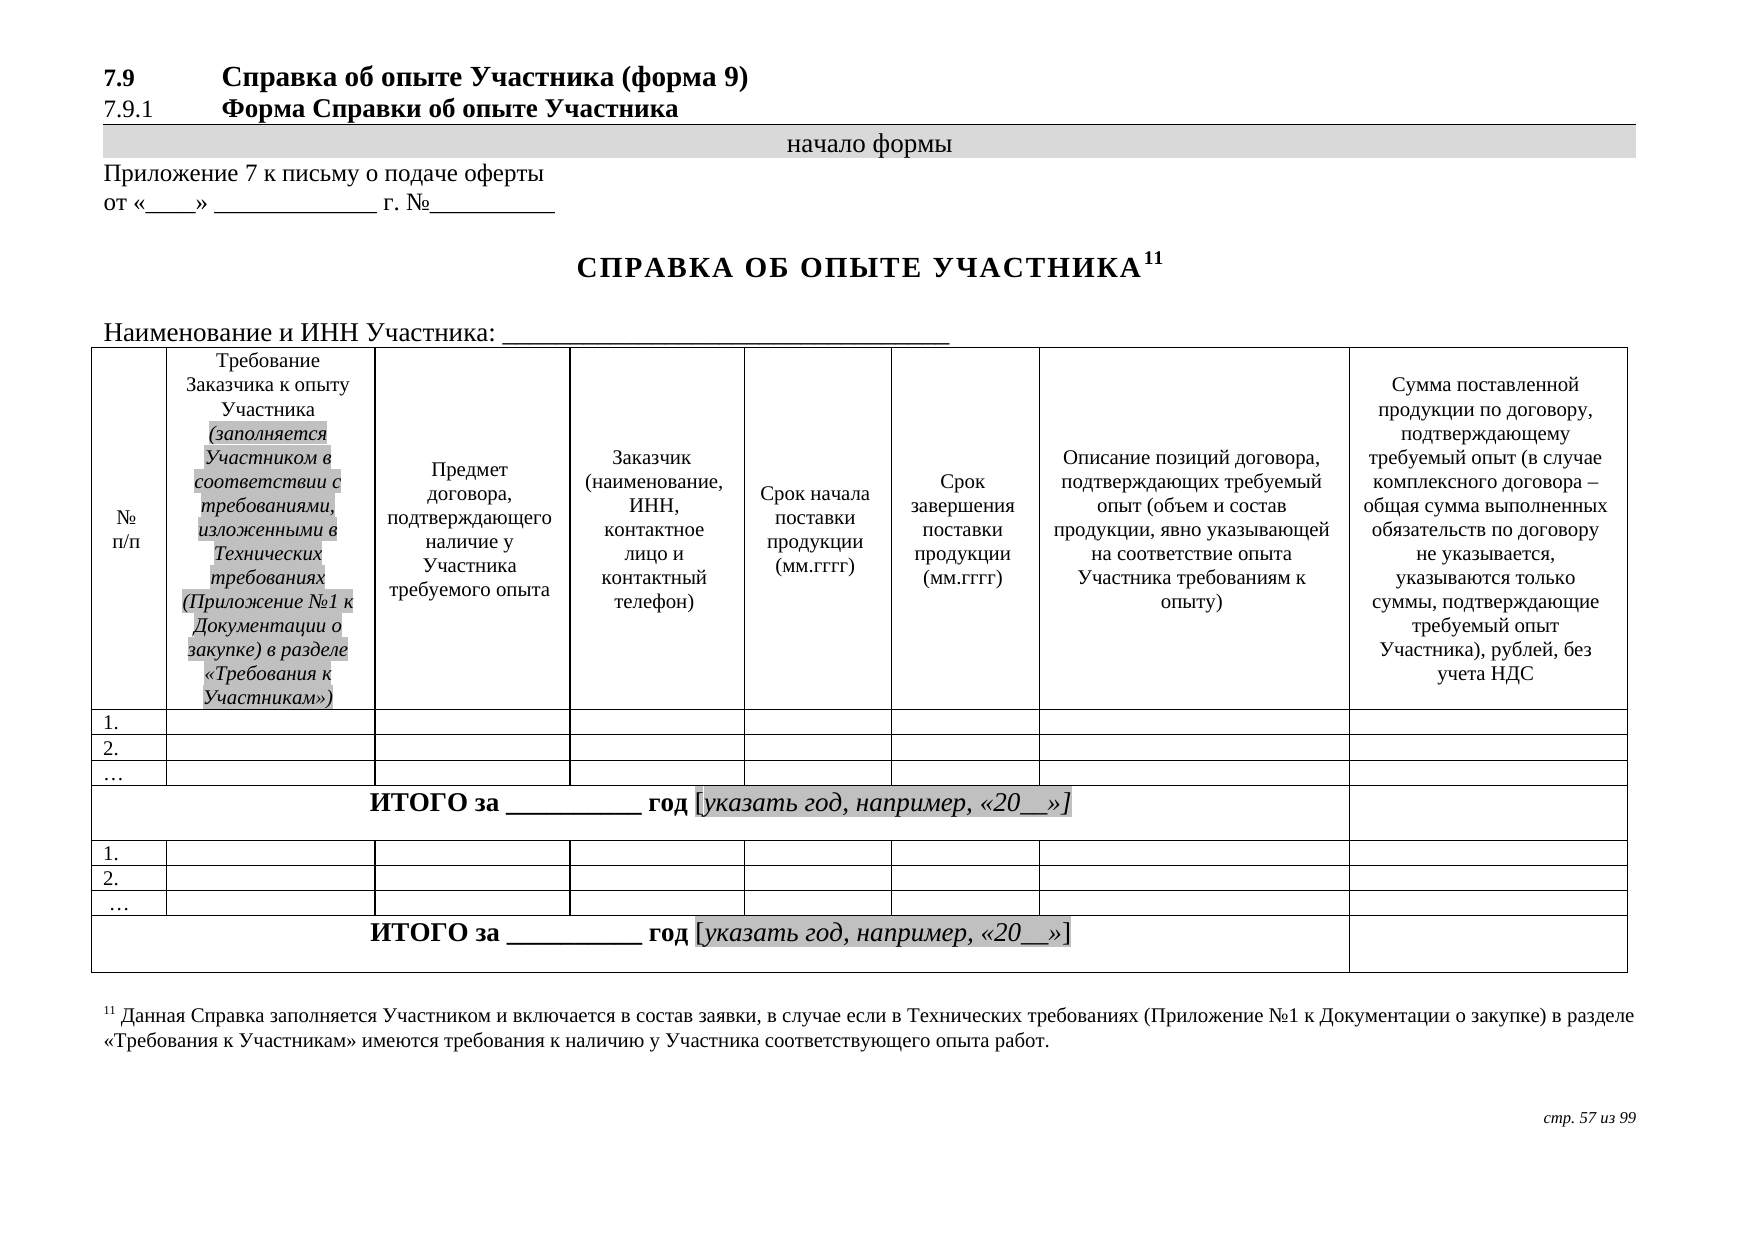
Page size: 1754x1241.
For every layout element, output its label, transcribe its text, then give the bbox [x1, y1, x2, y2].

table_cell [167, 841, 374, 865]
table_cell [167, 891, 374, 915]
table_cell [376, 710, 569, 734]
table_cell [745, 841, 891, 865]
table_header Описание позиций договора, подтверждающих требуемый опыт (объем и состав продукции, явно указывающей на соответствие опыта Участника требованиям к опыту) [1040, 348, 1349, 709]
table_header Срок завершения поставки продукции (мм.гггг) [892, 348, 1039, 709]
table_cell ИТОГО за __________ год [указать год, например, «20__»] [92, 786, 1349, 840]
text Наименование и ИНН Участника: _________________________________ [103, 316, 1636, 347]
table_cell [745, 710, 891, 734]
text начало формы [103, 125, 1636, 158]
table_cell [571, 735, 744, 759]
table_cell [571, 866, 744, 890]
table_cell [167, 866, 374, 890]
table_cell [376, 866, 569, 890]
table_header Срок начала поставки продукции (мм.гггг) [745, 348, 891, 709]
table_cell [745, 891, 891, 915]
table_cell [1350, 761, 1627, 784]
text Справка об опыте Участника [103, 247, 1636, 285]
table_cell [92, 841, 166, 865]
table_cell [1350, 786, 1627, 840]
table_cell [571, 841, 744, 865]
table_cell [376, 841, 569, 865]
subtitle Справка об опыте Участника (форма 9) [103, 59, 1639, 93]
table_header Сумма поставленной продукции по договору, подтверждающему требуемый опыт (в случае комплексного договора – общая сумма выполненных обязательств по договору не указывается, указываются только суммы, подтверждающие требуемый опыт Участника), рублей, без учета НДС [1350, 348, 1627, 709]
text Приложение 7 к письму о подаче оферты от «____» _____________ г. №__________ [103, 158, 1636, 216]
table_cell [571, 710, 744, 734]
table_cell [1350, 735, 1627, 759]
table_cell [1040, 891, 1349, 915]
table_header Заказчик (наименование, ИНН, контактное лицо и контактный телефон) [571, 348, 744, 709]
table_cell [92, 710, 166, 734]
text Форма Справки об опыте Участника [103, 93, 1636, 124]
table_cell [1350, 866, 1627, 890]
table_cell [376, 891, 569, 915]
table_cell [745, 761, 891, 784]
table_cell [892, 710, 1039, 734]
table_cell [1040, 761, 1349, 784]
table_cell [92, 735, 166, 759]
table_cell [92, 916, 1349, 972]
table_header № п/п [92, 348, 166, 709]
table_cell [892, 841, 1039, 865]
table_cell [167, 761, 374, 784]
table_cell [1040, 866, 1349, 890]
table_cell [1350, 916, 1627, 972]
table_cell [167, 710, 374, 734]
table_header Требование Заказчика к опыту Участника (заполняется Участником в соответствии с требованиями, изложенными в Технических требованиях (Приложение №1 к Документации о закупке) в разделе «Требования к Участникам») [167, 348, 374, 709]
table_cell [1350, 891, 1627, 915]
table_cell [1040, 735, 1349, 759]
table_cell [745, 735, 891, 759]
table_cell [1350, 710, 1627, 734]
table_cell [745, 866, 891, 890]
table_cell [376, 761, 569, 784]
table_cell … [92, 891, 166, 915]
table_cell [1040, 710, 1349, 734]
table_cell [571, 761, 744, 784]
table_cell [167, 735, 374, 759]
table_header Предмет договора, подтверждающего наличие у Участника требуемого опыта [376, 348, 569, 709]
table_cell [892, 761, 1039, 784]
table_cell [92, 866, 166, 890]
table_cell [1040, 841, 1349, 865]
table_cell [1350, 841, 1627, 865]
table_cell … [92, 761, 166, 784]
table_cell [892, 866, 1039, 890]
table_cell [571, 891, 744, 915]
table_cell [892, 891, 1039, 915]
table_cell [892, 735, 1039, 759]
table_cell [376, 735, 569, 759]
